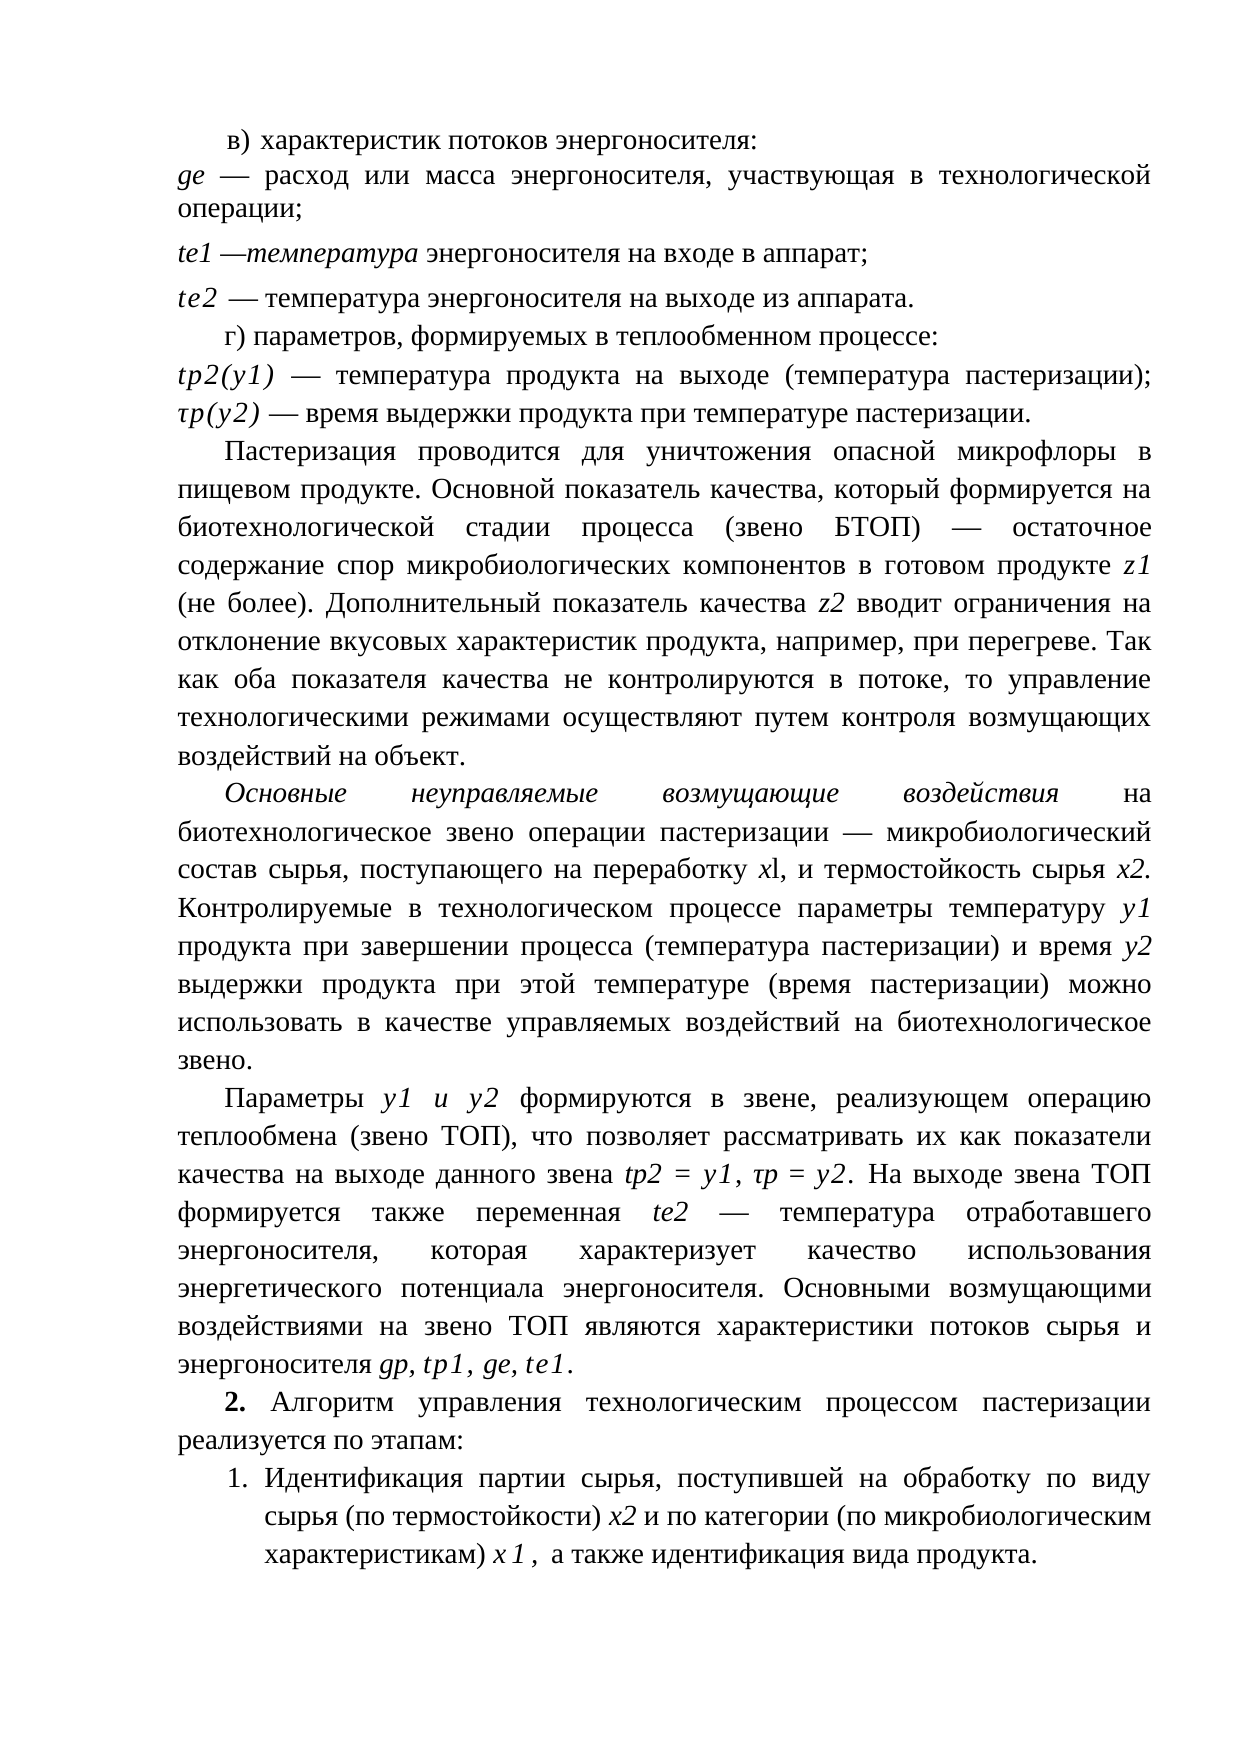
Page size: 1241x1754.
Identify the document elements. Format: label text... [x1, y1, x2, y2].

text в) характеристик потоков энергоносителя: [227, 118, 1152, 157]
text te2 — температура энергоносителя на выходе из аппарата. [177, 277, 1152, 315]
text Пастеризация проводится для уничтожения опасной микрофлоры в пищевом продукте. Основной показатель качества, который формируется на биотехнологической стадии процесса (звено БТОП) — остаточное содержание спор микробиологических компонентов в готовом продукте z1 (не более). Дополнительный показатель качества z2 вводит ограничения на отклонение вкусовых характеристик продукта, например, при перегреве. Так как оба показателя качества не контролируются в потоке, то управление технологическими режимами осуществляют путем контроля возмущающих воздействий на объект. [177, 430, 1152, 772]
text Параметры у1 и у2 формируются в звене, реализующем операцию теплообмена (звено ТОП), что позволяет рассматривать их как показатели качества на выходе данного звена tp2 = у1, τр = у2. На выходе звена ТОП формируется также переменная te2 — температура отработавшего энергоносителя, которая характеризует качество использования энергетического потенциала энергоносителя. Основными возмущающими воздействиями на звено ТОП являются характеристики потоков сырья и энергоносителя gp, tp1, ge, te1. [177, 1077, 1152, 1381]
text 2. Алгоритм управления технологическим процессом пастеризации реализуется по этапам: [177, 1381, 1152, 1457]
text te1 —температура энергоносителя на входе в аппарат; [177, 232, 1152, 270]
list Идентификация партии сырья, поступившей на обработку по виду сырья (по термостойкости) х2 и по категории (по микробиологическим характеристикам) х1, а также идентификация вида продукта. [227, 1457, 1152, 1571]
text Основные неуправляемые возмущающие воздействия на биотехнологическое звено операции пастеризации — микробиологический состав сырья, поступающего на переработку xl, и термостойкость сырья х2. Контролируемые в технологическом процессе параметры температуру у1 продукта при завершении процесса (температура пастеризации) и время у2 выдержки продукта при этой температуре (время пастеризации) можно использовать в качестве управляемых воздействий на биотехнологическое звено. [177, 772, 1152, 1077]
text ge — расход или масса энергоносителя, участвующая в технологической операции; [177, 157, 1152, 224]
text г) параметров, формируемых в теплообменном процессе: [177, 315, 1152, 353]
text tp2(y1) — температура продукта на выходе (температура пастеризации); τр(у2) — время выдержки продукта при температуре пастеризации. [177, 354, 1152, 430]
